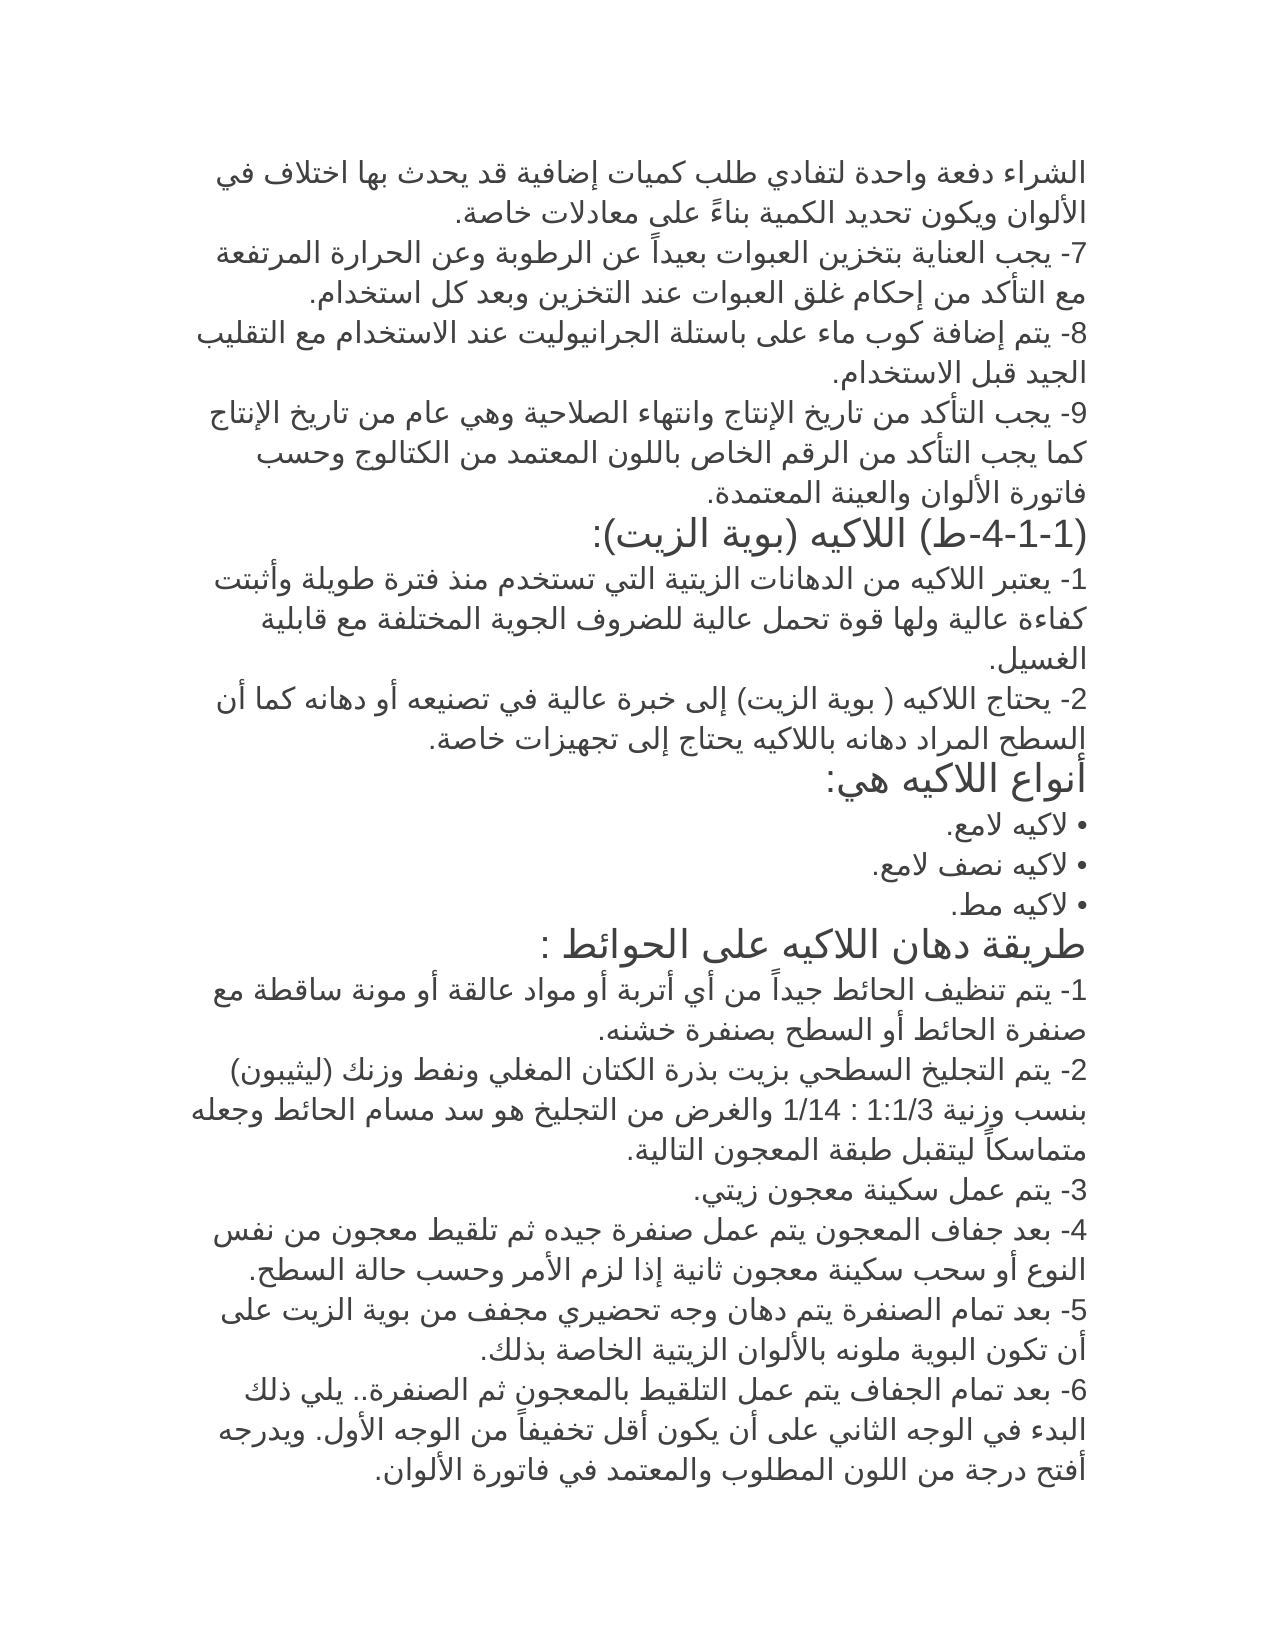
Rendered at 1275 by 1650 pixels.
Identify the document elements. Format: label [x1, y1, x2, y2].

text [187, 150, 1087, 1487]
